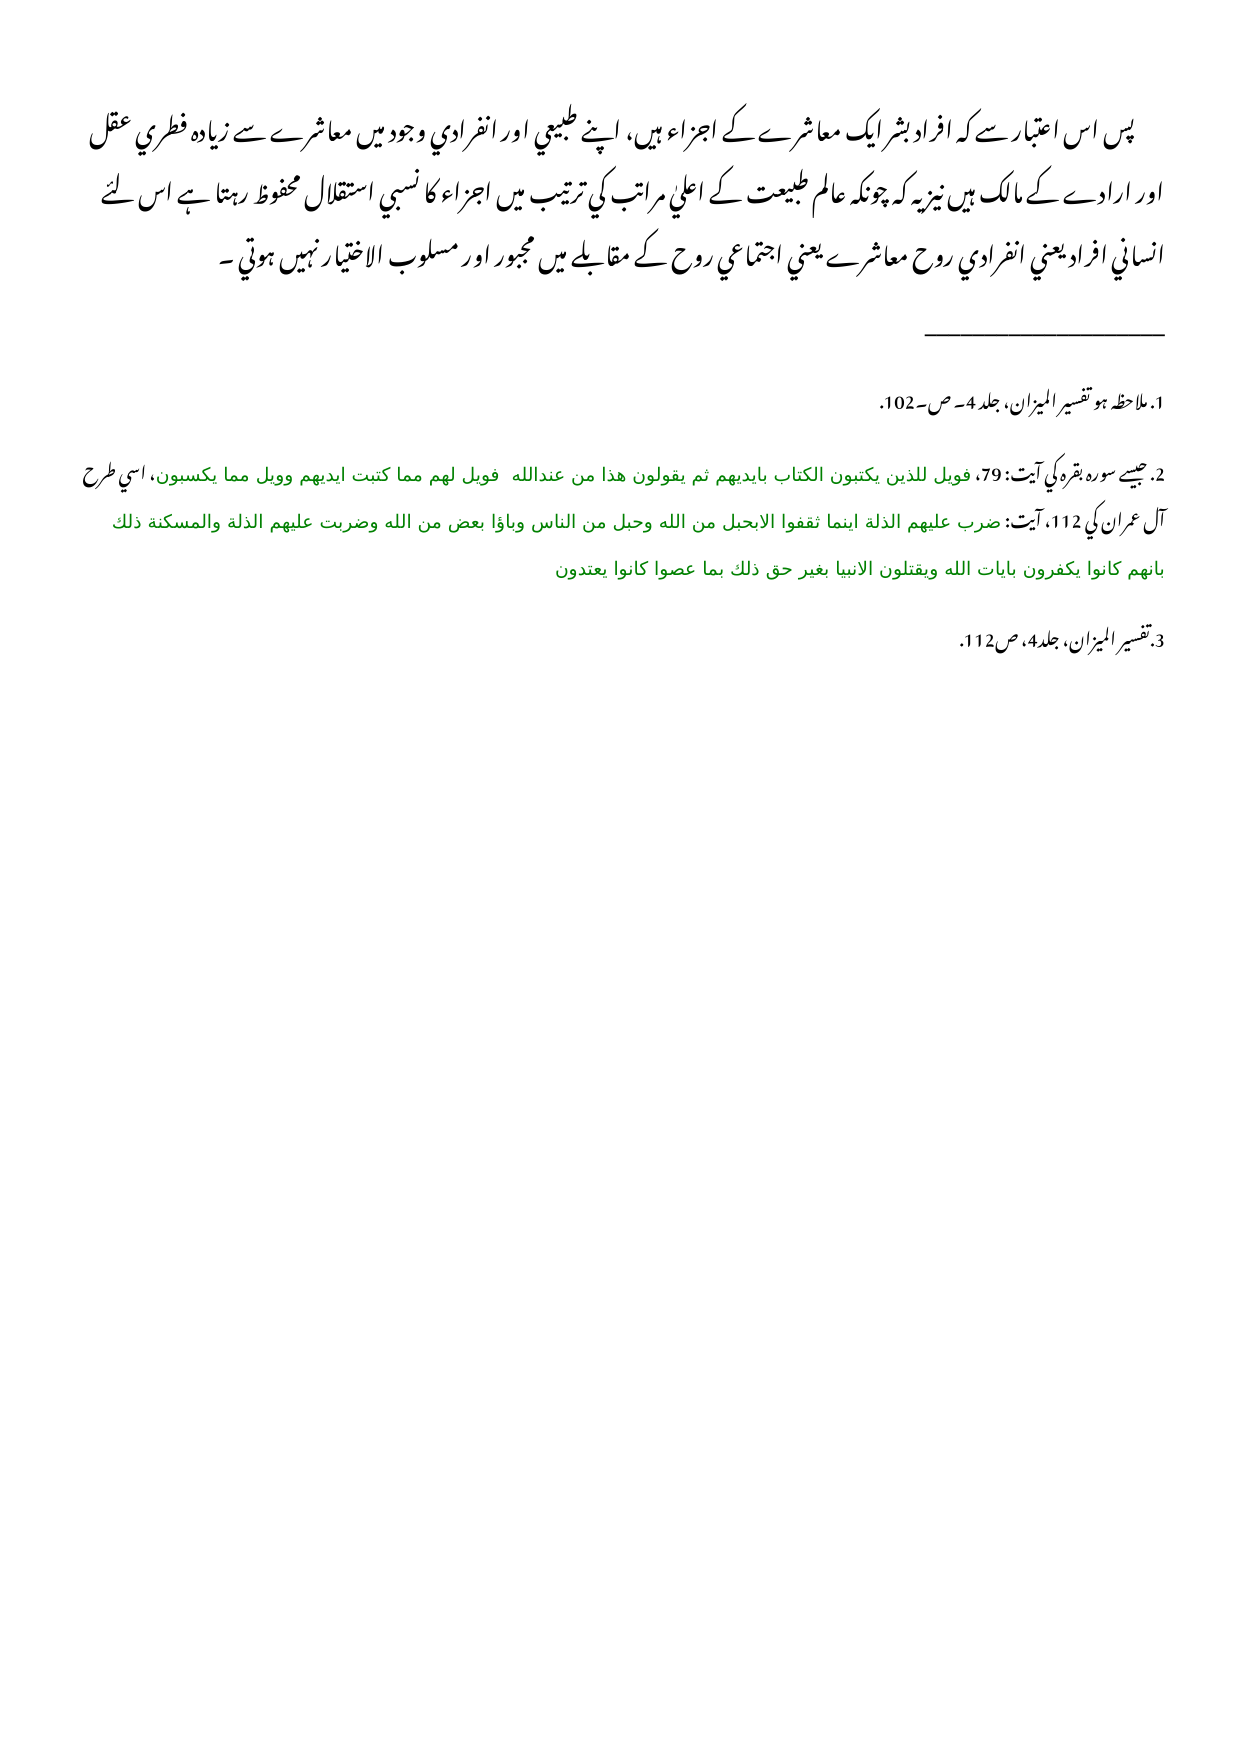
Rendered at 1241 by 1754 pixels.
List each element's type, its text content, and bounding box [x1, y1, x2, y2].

text 2. جيسے سورہ بقرہ كي آيت: 79، فويل للذين يكتبون الكتاب بايديهم ثم يقولون هذا من عندالله فويل لهم مما كتبت ايديهم وويل مما يكسبون، اسي طرح آل عمران كي 112، آيت: ضرب عليهم الذلة اينما ثقفوا الابحبل من الله وحبل من الناس وباؤا بعض من الله وضربت عليهم الذلة والمسكنة ذلك بانهم كانوا يكفرون بايات الله ويقتلون الانبيا بغير حق ذلك بما عصوا كانوا يعتدون [75, 446, 1165, 586]
text 3.تفسير الميزان، جلد4، ص112. [75, 611, 1165, 658]
text 1. ملاحظہ ہو تفسير الميزان، جلد 4۔ ص۔102. [75, 374, 1165, 421]
text ____________________ [75, 281, 1165, 349]
text پس اس اعتبار سے كہ افراد بشر ايك معاشرے كے اجزاء ہيں، اپنے طبيعي اور انفرادي وجود ميں معاشرے سے زيادہ فطري عقل اور ارادے كے مالك ہيں نيز يہ كہ چونكہ عالم طبيعت كے اعليٰ مراتب كي ترتيب ميں اجزاء كا نسبي استقلال محفوظ رہتا ہے اس لئے انساني افراد يعني انفرادي روح معاشرے يعني اجتماعي روح كے مقابلے ميں مجبور اور مسلوب الاختيار نہيں ہوتي ۔ [75, 94, 1165, 281]
